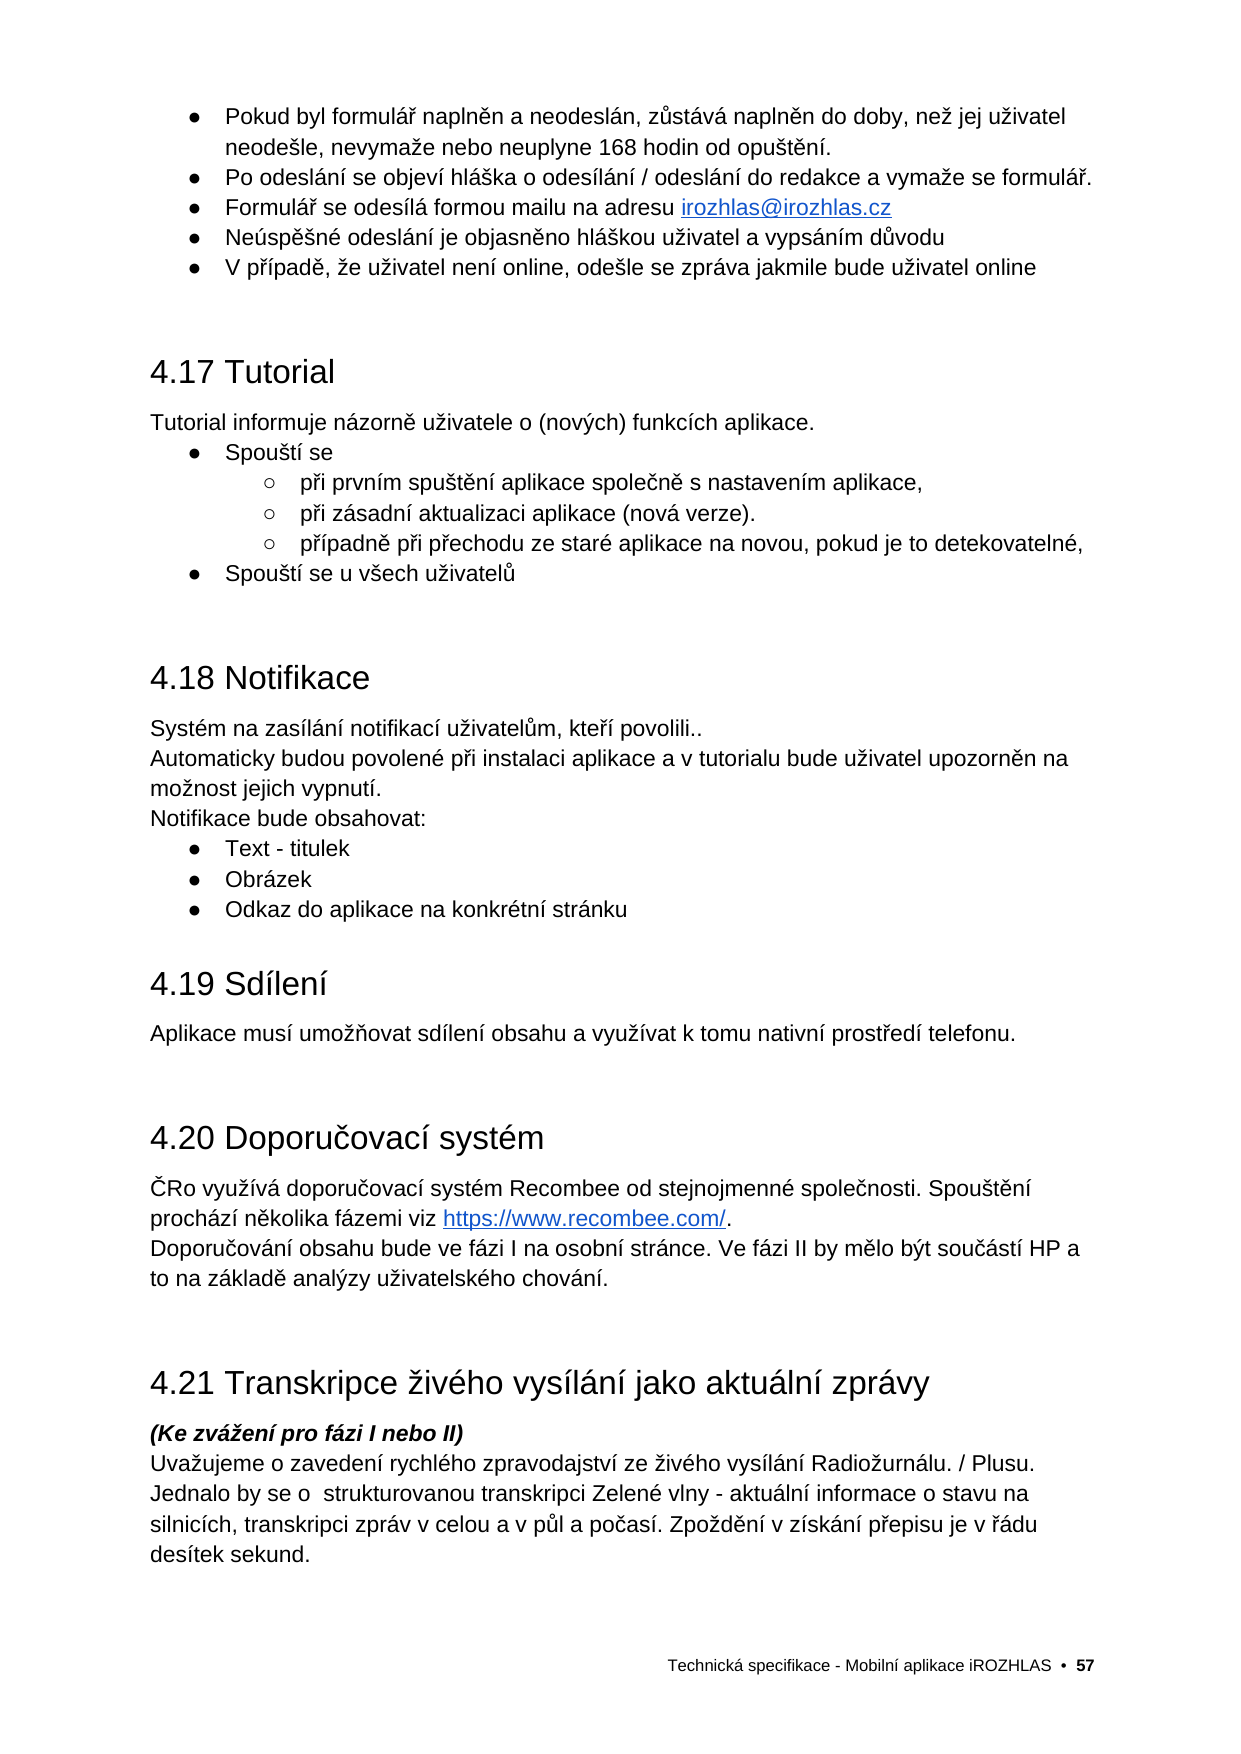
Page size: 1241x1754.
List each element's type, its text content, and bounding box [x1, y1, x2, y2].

text Doporučování obsahu bude ve fázi I na osobní stránce. Ve fázi II by mělo být součástí HP a to na základě analýzy uživatelského chování. [150, 1235, 1094, 1292]
list Spouští se u všech uživatelů [187, 560, 1094, 586]
list při prvním spuštění aplikace společně s nastavením aplikace, [262, 469, 1094, 496]
list Formulář se odesílá formou mailu na adresu irozhlas@irozhlas.cz [187, 194, 1094, 220]
subtitle 4.18 Notifikace [150, 658, 1094, 696]
text Automaticky budou povolené při instalaci aplikace a v tutorialu bude uživatel upozorněn na možnost jejich vypnutí. [150, 745, 1094, 801]
subtitle 4.21 Transkripce živého vysílání jako aktuální zprávy [150, 1363, 1094, 1402]
text ČRo využívá doporučovací systém Recombee od stejnojmenné společnosti. Spouštění prochází několika fázemi viz https://www.recombee.com/. [150, 1175, 1094, 1231]
subtitle 4.19 Sdílení [150, 963, 1094, 1002]
list Odkaz do aplikace na konkrétní stránku [187, 896, 1094, 922]
list V případě, že uživatel není online, odešle se zpráva jakmile bude uživatel online [187, 254, 1094, 281]
subtitle 4.20 Doporučovací systém [150, 1118, 1094, 1157]
text Uvažujeme o zavedení rychlého zpravodajství ze živého vysílání Radiožurnálu. / Plusu. Jednalo by se o strukturovanou transkripci Zelené vlny - aktuální informace o stavu na silnicích, transkripci zpráv v celou a v půl a počasí. Zpoždění v získání přepisu je v řádu desítek sekund. [150, 1450, 1094, 1567]
list Pokud byl formulář naplněn a neodeslán, zůstává naplněn do doby, než jej uživatel neodešle, nevymaže nebo neuplyne 168 hodin od opuštění. [187, 103, 1094, 160]
list Obrázek [187, 866, 1094, 892]
list Po odeslání se objeví hláška o odesílání / odeslání do redakce a vymaže se formulář. [187, 164, 1094, 190]
text Tutorial informuje názorně uživatele o (nových) funkcích aplikace. [150, 409, 1094, 435]
list při zásadní aktualizaci aplikace (nová verze). [262, 499, 1094, 526]
text (Ke zvážení pro fázi I nebo II) [150, 1420, 1094, 1446]
list Spouští se [187, 439, 1094, 466]
list případně při přechodu ze staré aplikace na novou, pokud je to detekovatelné, [262, 530, 1094, 556]
text Systém na zasílání notifikací uživatelům, kteří povolili.. [150, 714, 1094, 741]
list Neúspěšné odeslání je objasněno hláškou uživatel a vypsáním důvodu [187, 224, 1094, 251]
text Notifikace bude obsahovat: [150, 805, 1094, 832]
text Aplikace musí umožňovat sdílení obsahu a využívat k tomu nativní prostředí telefonu. [150, 1020, 1094, 1047]
subtitle 4.17 Tutorial [150, 352, 1094, 391]
list Text - titulek [187, 835, 1094, 862]
